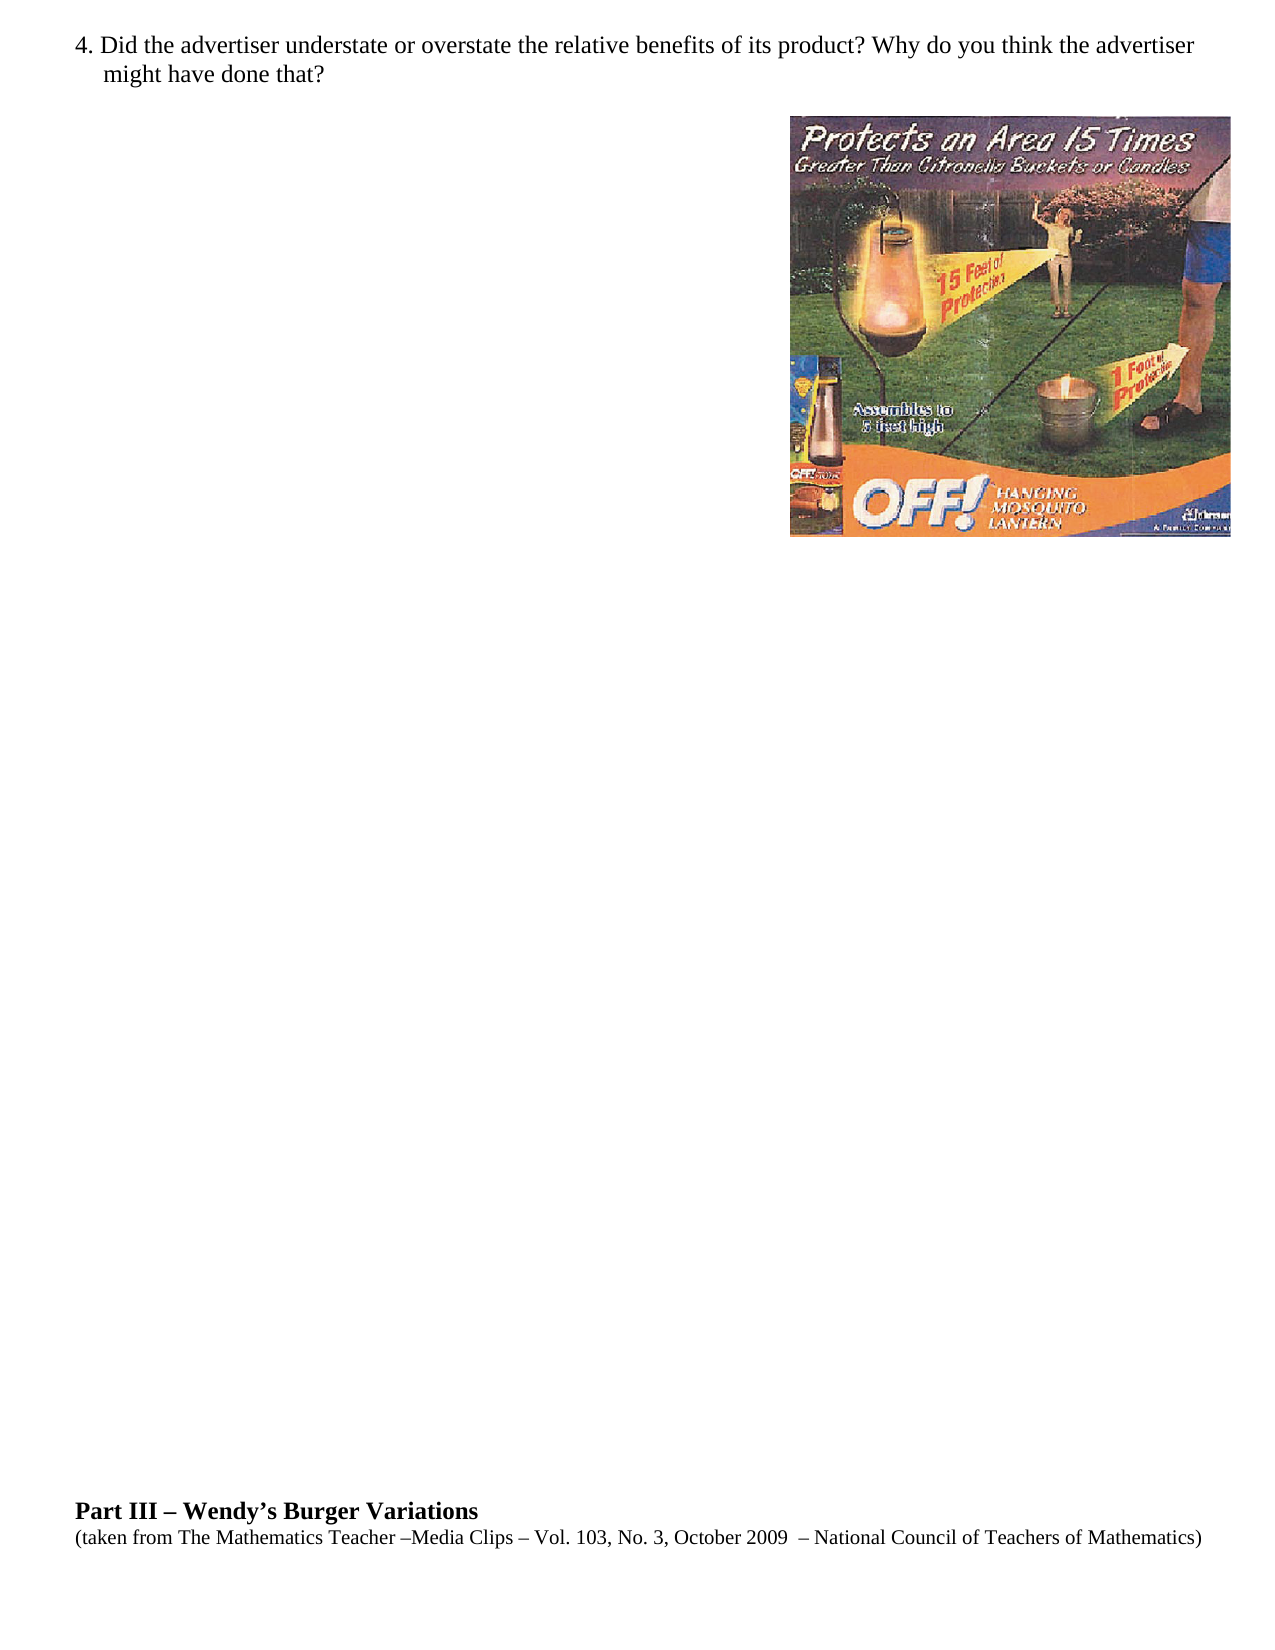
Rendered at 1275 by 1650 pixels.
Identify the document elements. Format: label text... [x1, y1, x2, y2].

picture [790, 116, 1231, 536]
text Part III – Wendy’s Burger Variations [75, 1496, 1230, 1525]
text 4. Did the advertiser understate or overstate the relative benefits of its product? Why do you think the advertiser might have done that? [75, 30, 1230, 87]
text (taken from The Mathematics Teacher –Media Clips – Vol. 103, No. 3, October 2009 – National Council of Teachers of Mathematics) [75, 1525, 1230, 1549]
